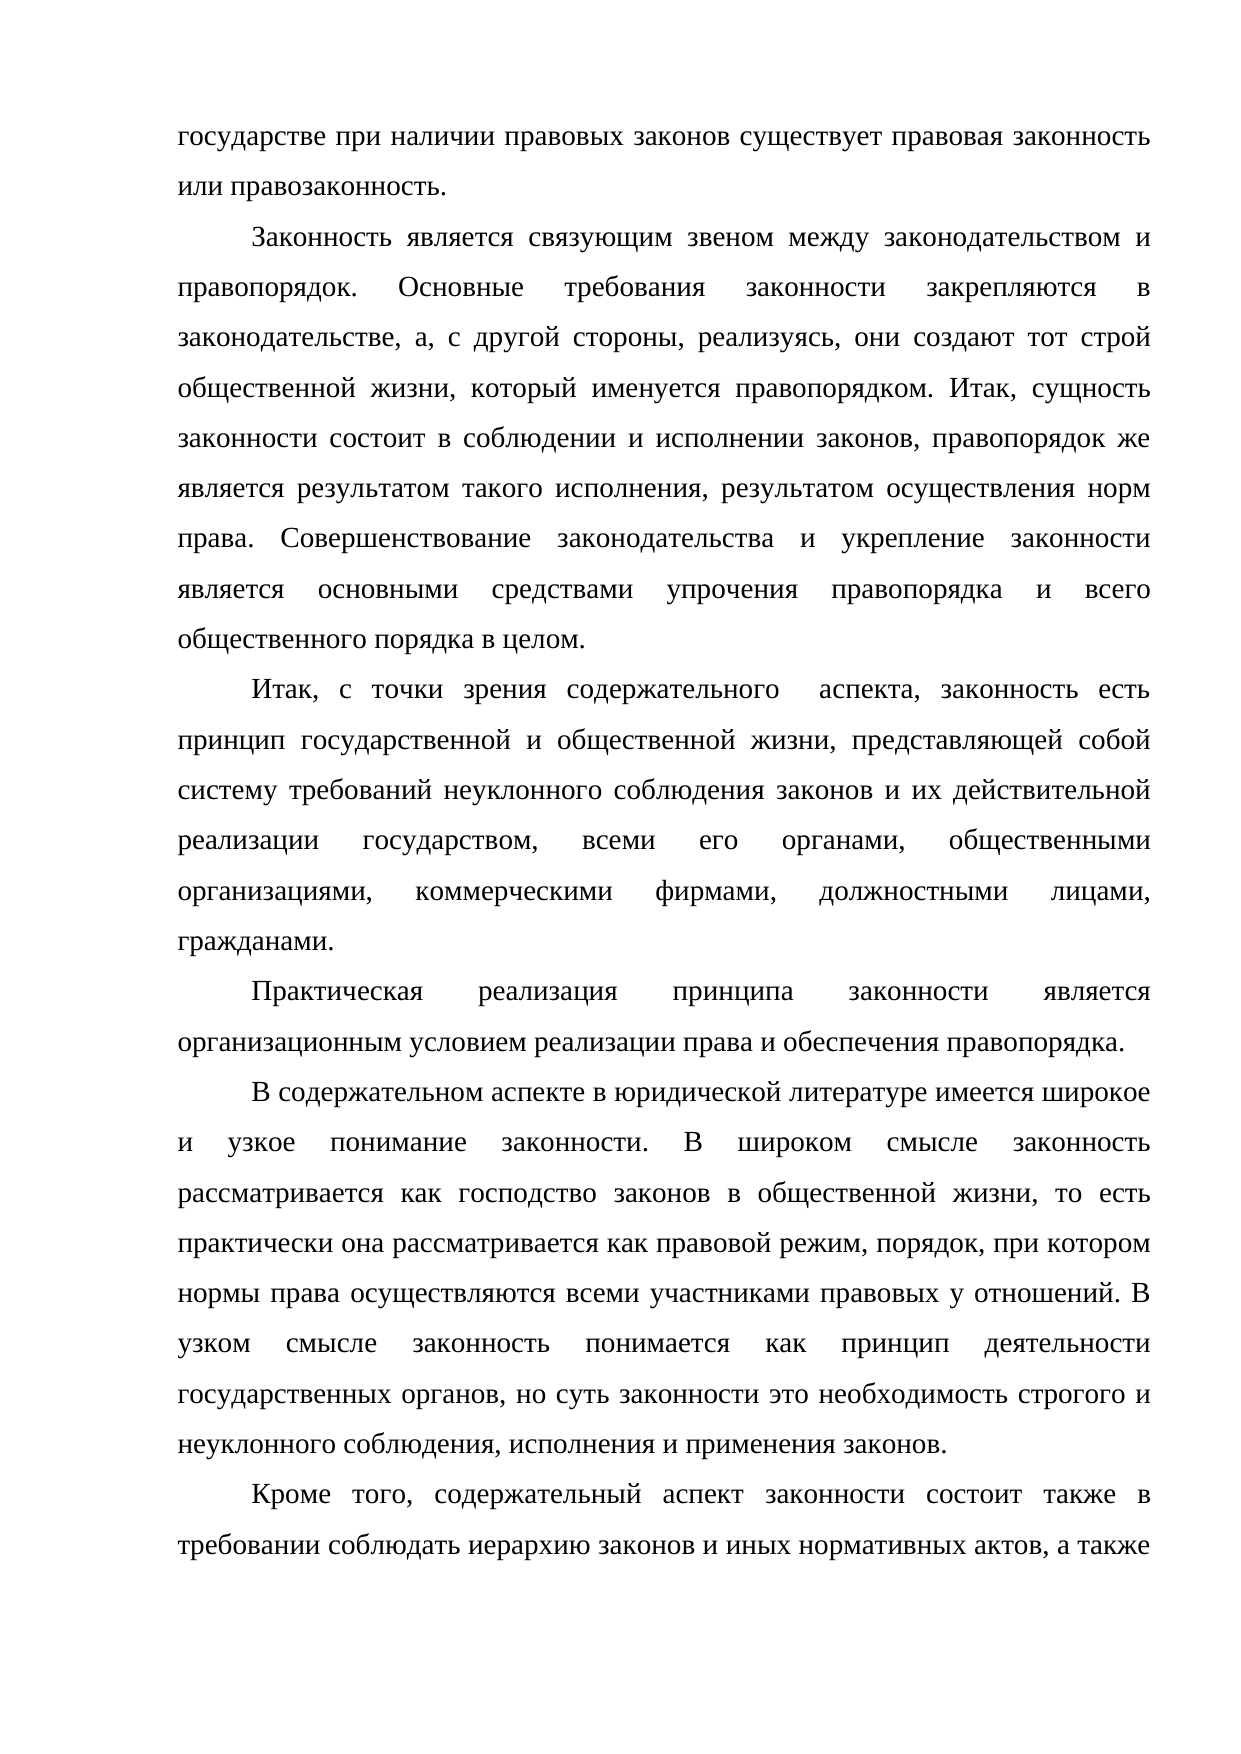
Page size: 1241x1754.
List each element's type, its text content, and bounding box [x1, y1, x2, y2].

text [177, 118, 1152, 202]
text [177, 1477, 1152, 1560]
text Практическая реализация принципа законности является организационным условием реализации права и обеспечения правопорядка. [177, 973, 1152, 1057]
text Итак, с точки зрения содержательного аспекта, законность есть принцип государственной и общественной жизни, представляющей собой систему требований неуклонного соблюдения законов и их действительной реализации государством, всеми его органами, общественными организациями, коммерческими фирмами, должностными лицами, гражданами. [177, 672, 1152, 957]
text В содержательном аспекте в юридической литературе имеется широкое и узкое понимание законности. В широком смысле законность рассматривается как господство законов в общественной жизни, то есть практически она рассматривается как правовой режим, порядок, при котором нормы права осуществляются всеми участниками правовых у отношений. В узком смысле законность понимается как принцип деятельности государственных органов, но суть законности это необходимость строгого и неуклонного соблюдения, исполнения и применения законов. [177, 1074, 1152, 1460]
text Законность является связующим звеном между законодательством и правопорядок. Основные требования законности закрепляются в законодательстве, а, с другой стороны, реализуясь, они создают тот строй общественной жизни, который именуется правопорядком. Итак, сущность законности состоит в соблюдении и исполнении законов, правопорядок же является результатом такого исполнения, результатом осуществления норм права. Совершенствование законодательства и укрепление законности является основными средствами упрочения правопорядка и всего общественного порядка в целом. [177, 219, 1152, 655]
